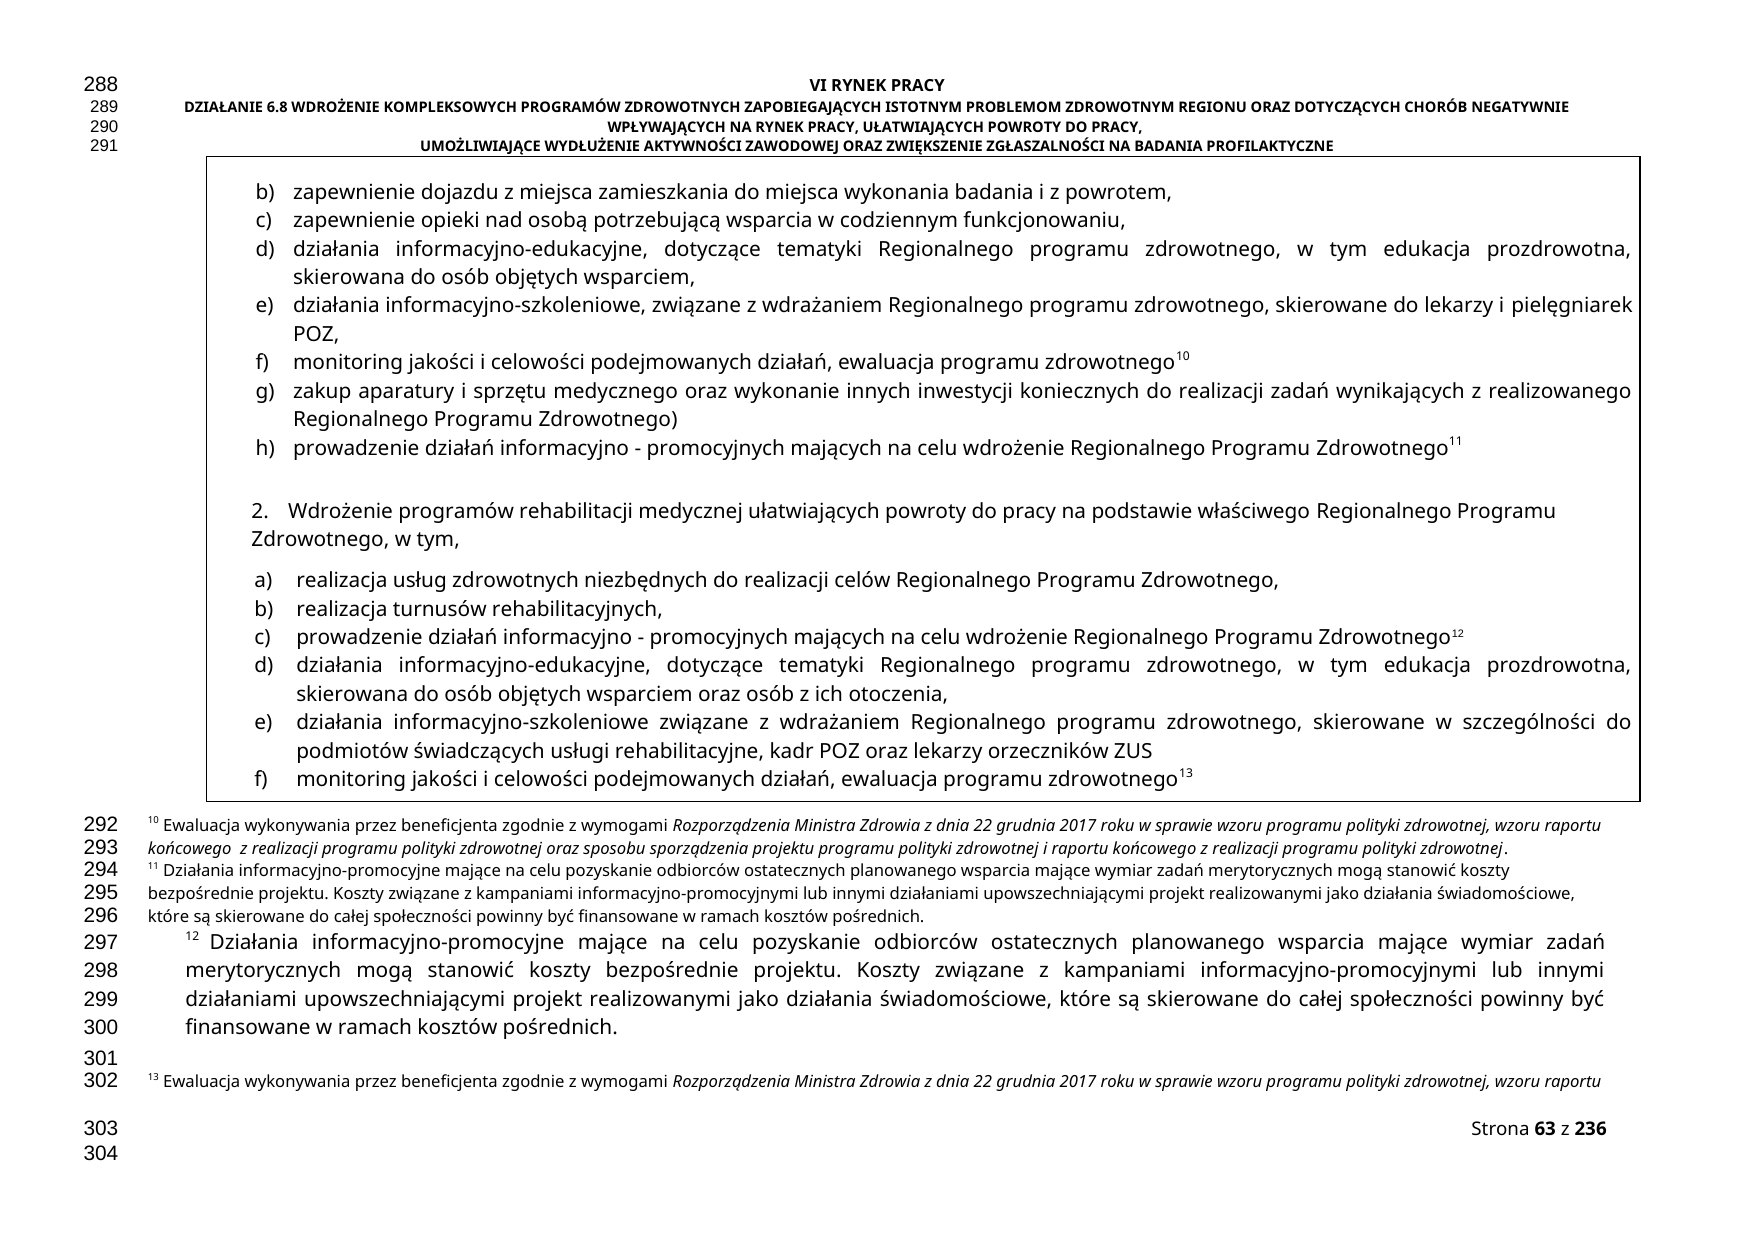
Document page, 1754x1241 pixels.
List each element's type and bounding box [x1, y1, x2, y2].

table_cell [207, 157, 1639, 801]
